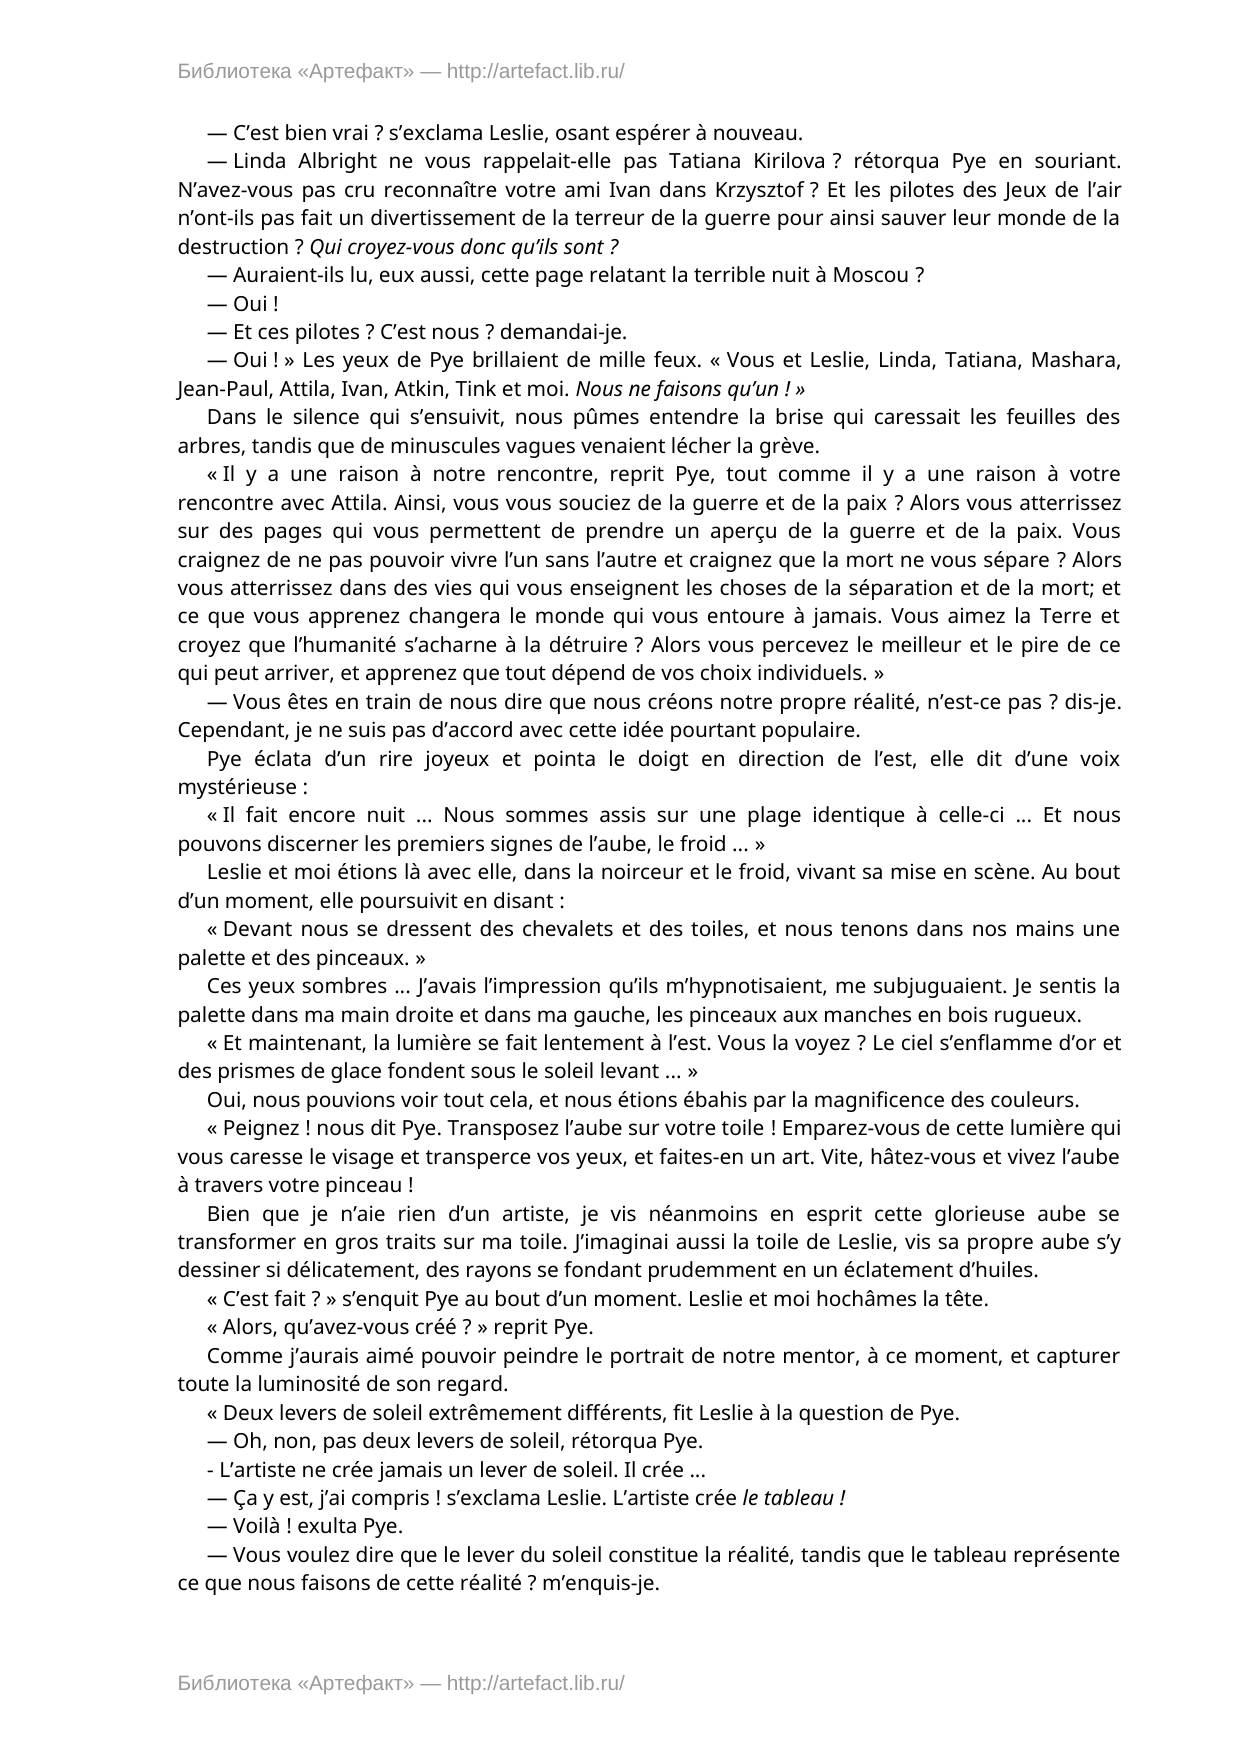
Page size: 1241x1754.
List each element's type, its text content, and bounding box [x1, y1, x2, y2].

text — Et ces pilotes ? C’est nous ? demandai-je. [177, 317, 1122, 346]
text Dans le silence qui s’ensuivit, nous pûmes entendre la brise qui caressait les feuilles des arbres, tandis que de minuscules vagues venaient lécher la grève. [177, 402, 1122, 459]
text Leslie et moi étions là avec elle, dans la noirceur et le froid, vivant sa mise en scène. Au bout d’un moment, elle poursuivit en disant : [177, 857, 1122, 914]
text « Devant nous se dressent des chevalets et des toiles, et nous tenons dans nos mains une palette et des pinceaux. » [177, 914, 1122, 971]
text « C’est fait ? » s’enquit Pye au bout d’un moment. Leslie et moi hochâmes la tête. [177, 1284, 1122, 1312]
text ‑ L’artiste ne crée jamais un lever de soleil. Il crée ... [177, 1455, 1122, 1483]
text « Deux levers de soleil extrêmement différents, fit Leslie à la question de Pye. [177, 1398, 1122, 1426]
text — Vous êtes en train de nous dire que nous créons notre propre réalité, n’est-ce pas ? dis-je. Cependant, je ne suis pas d’accord avec cette idée pourtant populaire. [177, 687, 1122, 744]
text « Alors, qu’avez-vous créé ? » reprit Pye. [177, 1312, 1122, 1341]
text — Ça y est, j’ai compris ! s’exclama Leslie. L’artiste crée le tableau ! [177, 1483, 1122, 1512]
text — Oh, non, pas deux levers de soleil, rétorqua Pye. [177, 1426, 1122, 1455]
text — Linda Albright ne vous rappelait-elle pas Tatiana Kirilova ? rétorqua Pye en souriant. N’avez-vous pas cru reconnaître votre ami Ivan dans Krzysztof ? Et les pilotes des Jeux de l’air n’ont-ils pas fait un divertissement de la terreur de la guerre pour ainsi sauver leur monde de la destruction ? Qui croyez-vous donc qu’ils sont ? [177, 147, 1122, 260]
text — Voilà ! exulta Pye. [177, 1512, 1122, 1540]
text Bien que je n’aie rien d’un artiste, je vis néanmoins en esprit cette glorieuse aube se transformer en gros traits sur ma toile. J’imaginai aussi la toile de Leslie, vis sa propre aube s’y dessiner si délicatement, des rayons se fondant prudemment en un éclatement d’huiles. [177, 1199, 1122, 1284]
text Oui, nous pouvions voir tout cela, et nous étions ébahis par la magnificence des couleurs. [177, 1085, 1122, 1113]
text — Oui ! » Les yeux de Pye brillaient de mille feux. « Vous et Leslie, Linda, Tatiana, Mashara, Jean-Paul, Attila, Ivan, Atkin, Tink et moi. Nous ne faisons qu’un ! » [177, 346, 1122, 402]
text — Vous voulez dire que le lever du soleil constitue la réalité, tandis que le tableau représente ce que nous faisons de cette réalité ? m’enquis-je. [177, 1540, 1122, 1597]
text « Il fait encore nuit ... Nous sommes assis sur une plage identique à celle-ci ... Et nous pouvons discerner les premiers signes de l’aube, le froid ... » [177, 801, 1122, 857]
text — Oui ! [177, 289, 1122, 317]
text — C’est bien vrai ? s’exclama Leslie, osant espérer à nouveau. [177, 118, 1122, 147]
text Ces yeux sombres ... J’avais l’impression qu’ils m’hypnotisaient, me subjuguaient. Je sentis la palette dans ma main droite et dans ma gauche, les pinceaux aux manches en bois rugueux. [177, 971, 1122, 1028]
text Comme j’aurais aimé pouvoir peindre le portrait de notre mentor, à ce moment, et capturer toute la luminosité de son regard. [177, 1341, 1122, 1398]
text Pye éclata d’un rire joyeux et pointa le doigt en direction de l’est, elle dit d’une voix mystérieuse : [177, 744, 1122, 801]
text « Et maintenant, la lumière se fait lentement à l’est. Vous la voyez ? Le ciel s’enflamme d’or et des prismes de glace fondent sous le soleil levant ... » [177, 1028, 1122, 1085]
text — Auraient-ils lu, eux aussi, cette page relatant la terrible nuit à Moscou ? [177, 260, 1122, 289]
text « Il y a une raison à notre rencontre, reprit Pye, tout comme il y a une raison à votre rencontre avec Attila. Ainsi, vous vous souciez de la guerre et de la paix ? Alors vous atterrissez sur des pages qui vous permettent de prendre un aperçu de la guerre et de la paix. Vous craignez de ne pas pouvoir vivre l’un sans l’autre et craignez que la mort ne vous sépare ? Alors vous atterrissez dans des vies qui vous enseignent les choses de la séparation et de la mort; et ce que vous apprenez changera le monde qui vous entoure à jamais. Vous aimez la Terre et croyez que l’humanité s’acharne à la détruire ? Alors vous percevez le meilleur et le pire de ce qui peut arriver, et apprenez que tout dépend de vos choix individuels. » [177, 459, 1122, 687]
text « Peignez ! nous dit Pye. Transposez l’aube sur votre toile ! Emparez-vous de cette lumière qui vous caresse le visage et transperce vos yeux, et faites-en un art. Vite, hâtez-vous et vivez l’aube à travers votre pinceau ! [177, 1113, 1122, 1199]
